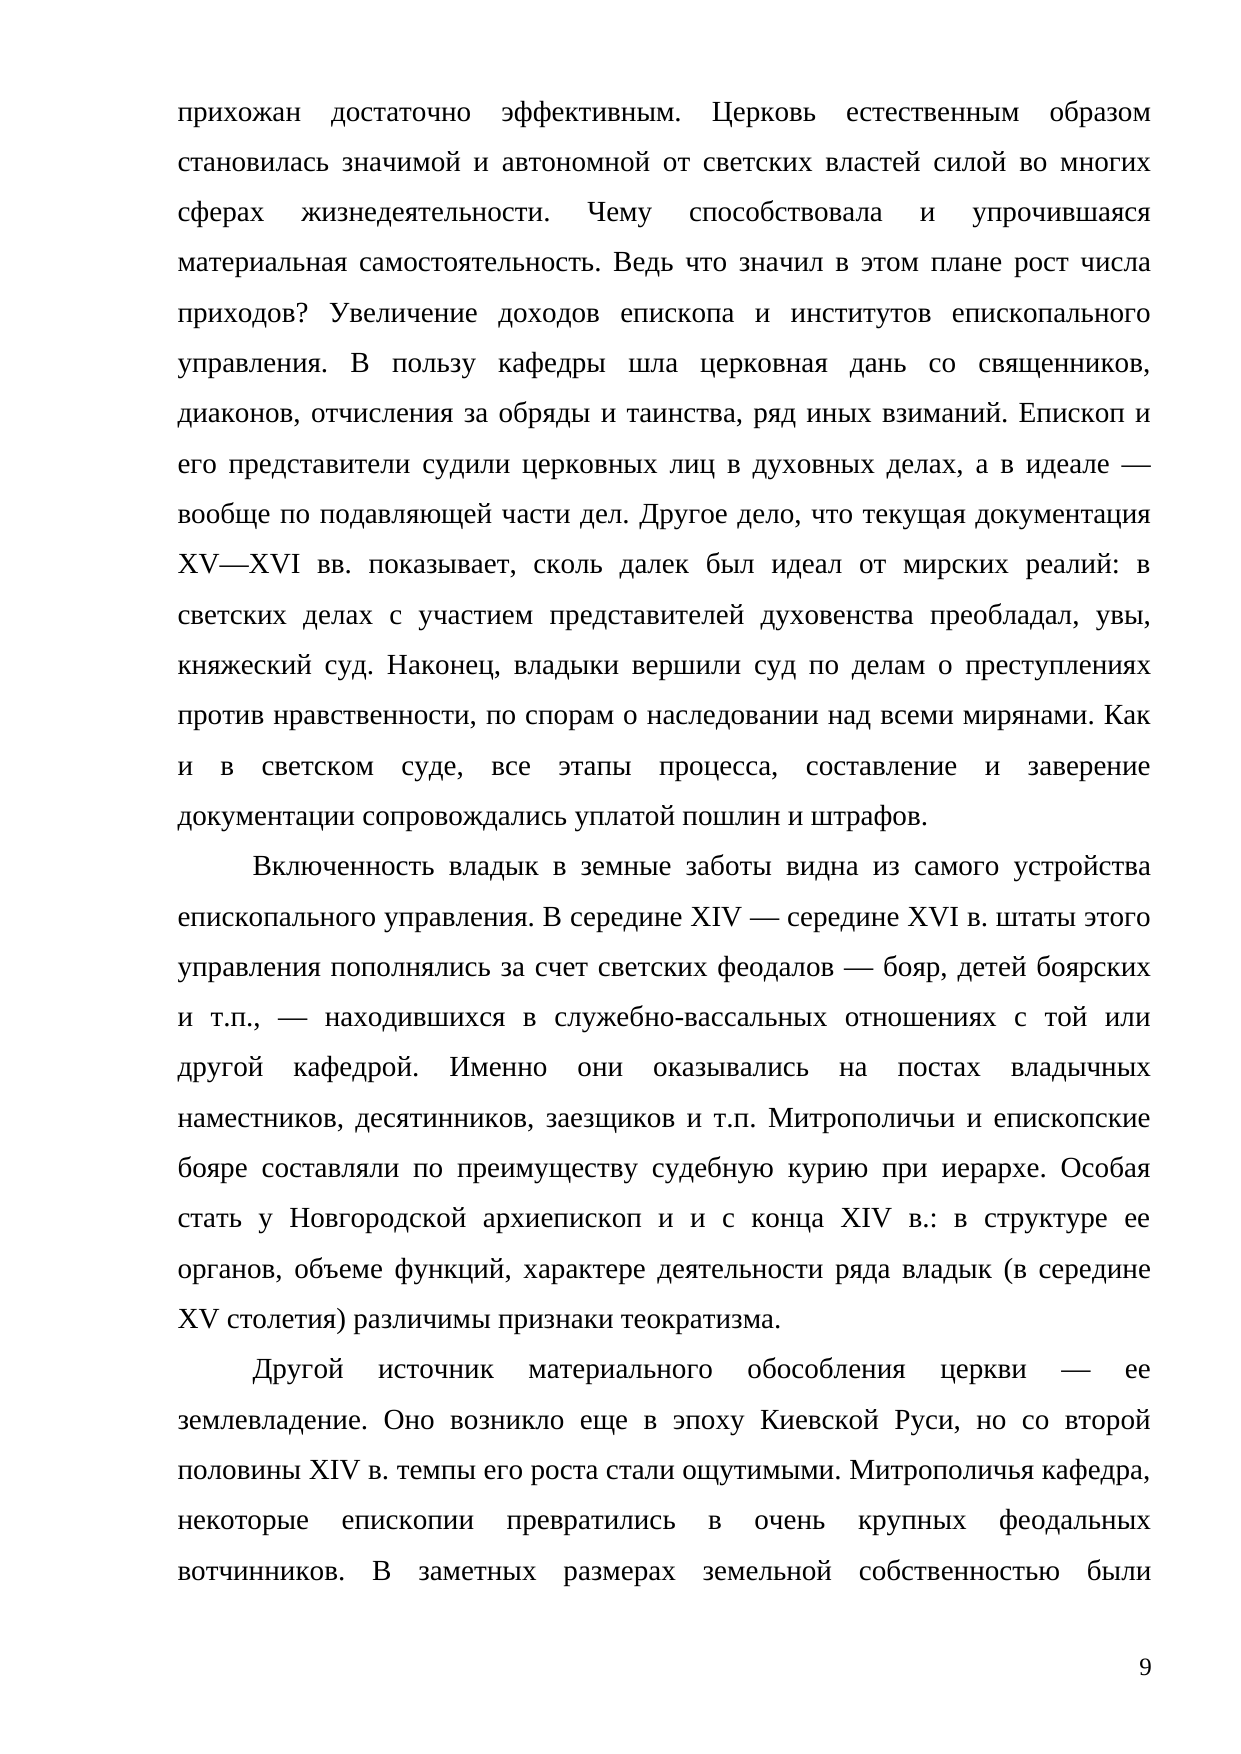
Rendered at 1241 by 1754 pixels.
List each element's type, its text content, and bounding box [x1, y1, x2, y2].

text Включенность владык в земные заботы видна из самого устройства епископального управления. В середине XIV — середине XVI в. штаты этого управления пополнялись за счет светских феодалов — бояр, детей боярских и т.п., — находившихся в служебно-вассальных отношениях с той или другой кафедрой. Именно они оказывались на постах владычных наместников, десятинников, заезщиков и т.п. Митрополичьи и епископские бояре составляли по преимуществу судебную курию при иерархе. Особая стать у Новгородской архиепископ и и с конца XIV в.: в структуре ее органов, объеме функций, характере деятельности ряда владык (в середине XV столетия) различимы признаки теократизма. [177, 848, 1152, 1335]
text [177, 94, 1152, 832]
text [177, 1351, 1152, 1586]
